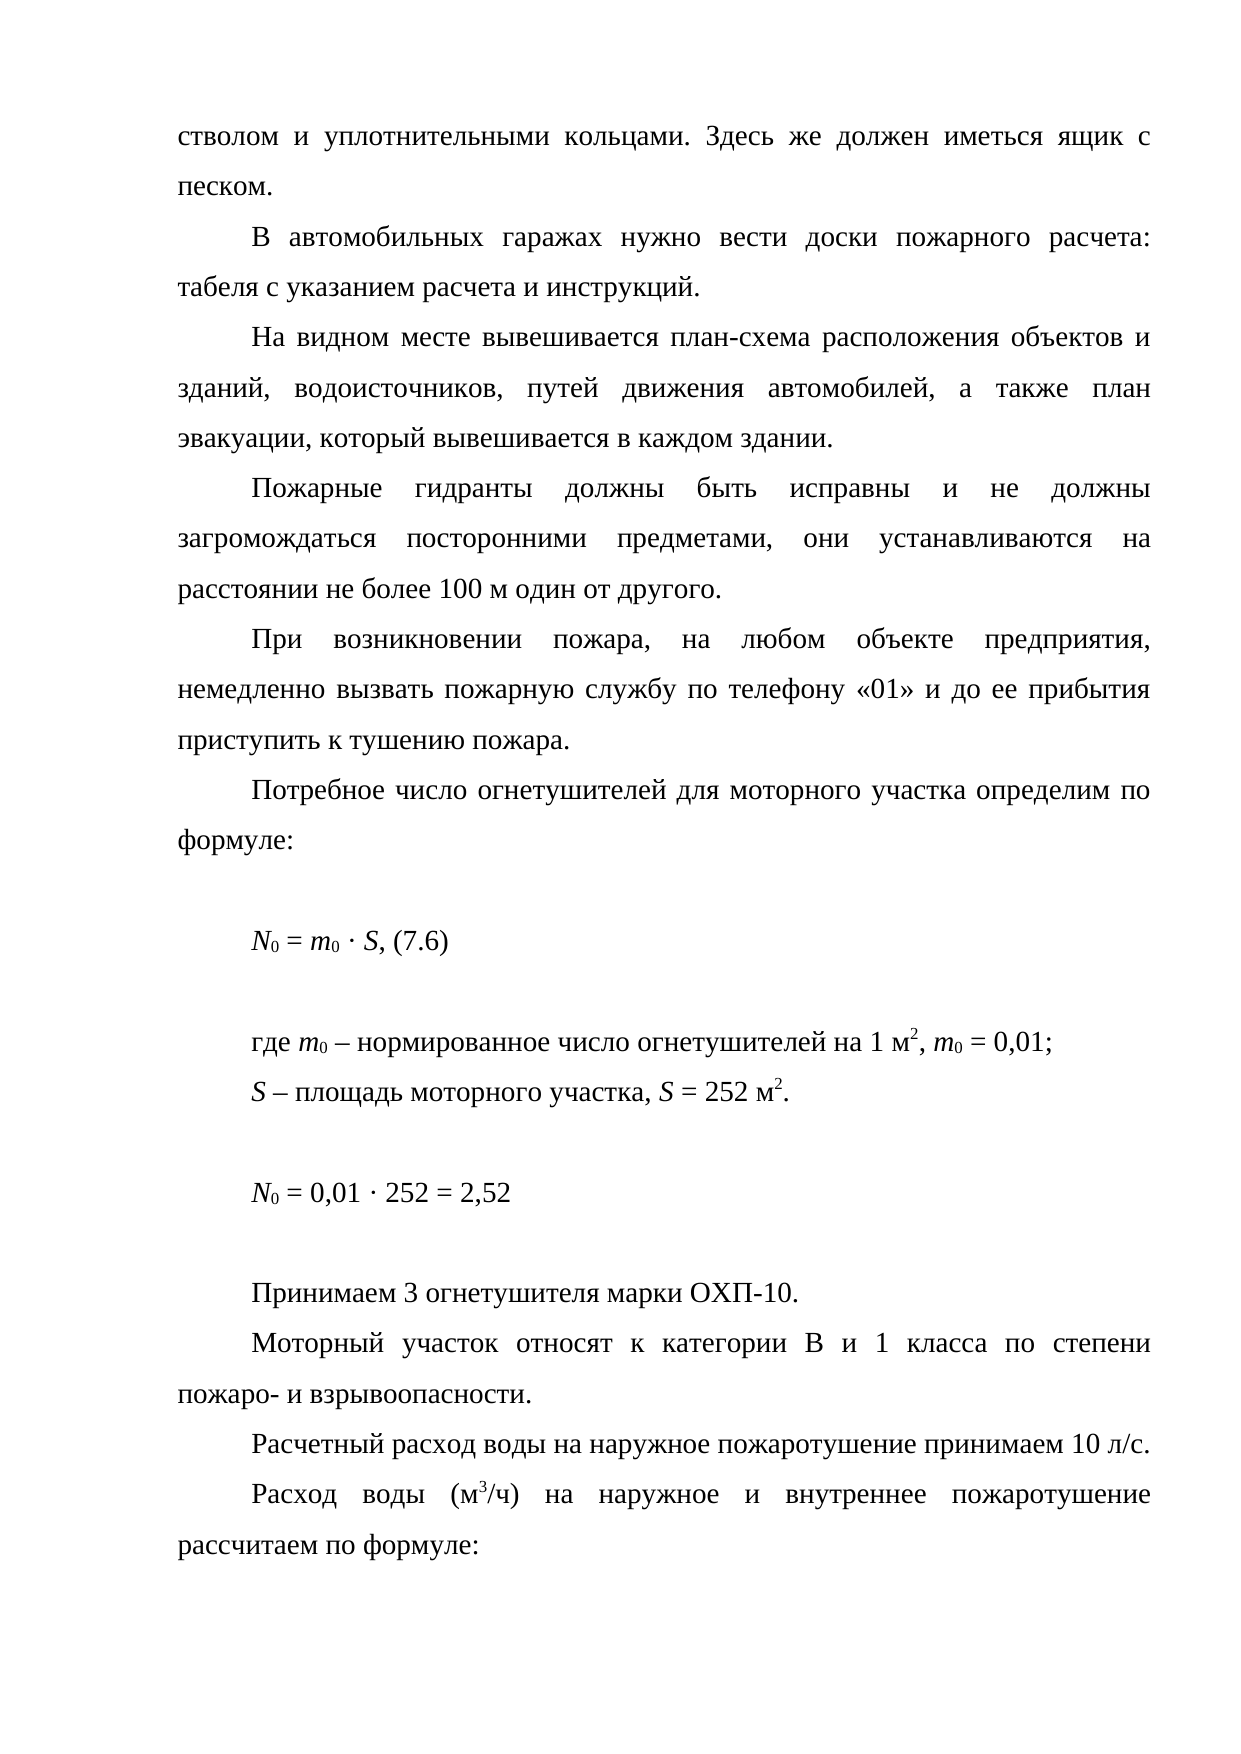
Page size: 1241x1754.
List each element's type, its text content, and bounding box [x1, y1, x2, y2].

text S – площадь моторного участка, S = 252 м2. [177, 1074, 1152, 1108]
text При возникновении пожара, на любом объекте предприятия, немедленно вызвать пожарную службу по телефону «01» и до ее прибытия приступить к тушению пожара. [177, 621, 1152, 755]
text Потребное число огнетушителей для моторного участка определим по формуле: [177, 772, 1152, 856]
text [177, 118, 1152, 202]
text N0 = 0,01 · 252 = 2,52 [177, 1175, 1152, 1208]
text В автомобильных гаражах нужно вести доски пожарного расчета: табеля с указанием расчета и инструкций. [177, 219, 1152, 303]
text Расход воды (м3/ч) на наружное и внутреннее пожаротушение рассчитаем по формуле: [177, 1477, 1152, 1560]
text где m0 – нормированное число огнетушителей на 1 м2, m0 = 0,01; [177, 1024, 1152, 1057]
text Пожарные гидранты должны быть исправны и не должны загромождаться посторонними предметами, они устанавливаются на расстоянии не более 100 м один от другого. [177, 470, 1152, 604]
text Принимаем 3 огнетушителя марки ОХП-10. [177, 1275, 1152, 1309]
text Моторный участок относят к категории В и 1 класса по степени пожаро- и взрывоопасности. [177, 1326, 1152, 1409]
text N0 = m0 · S, (7.6) [177, 923, 1152, 957]
text Расчетный расход воды на наружное пожаротушение принимаем 10 л/с. [177, 1426, 1152, 1460]
text На видном месте вывешивается план-схема расположения объектов и зданий, водоисточников, путей движения автомобилей, а также план эвакуации, который вывешивается в каждом здании. [177, 319, 1152, 453]
